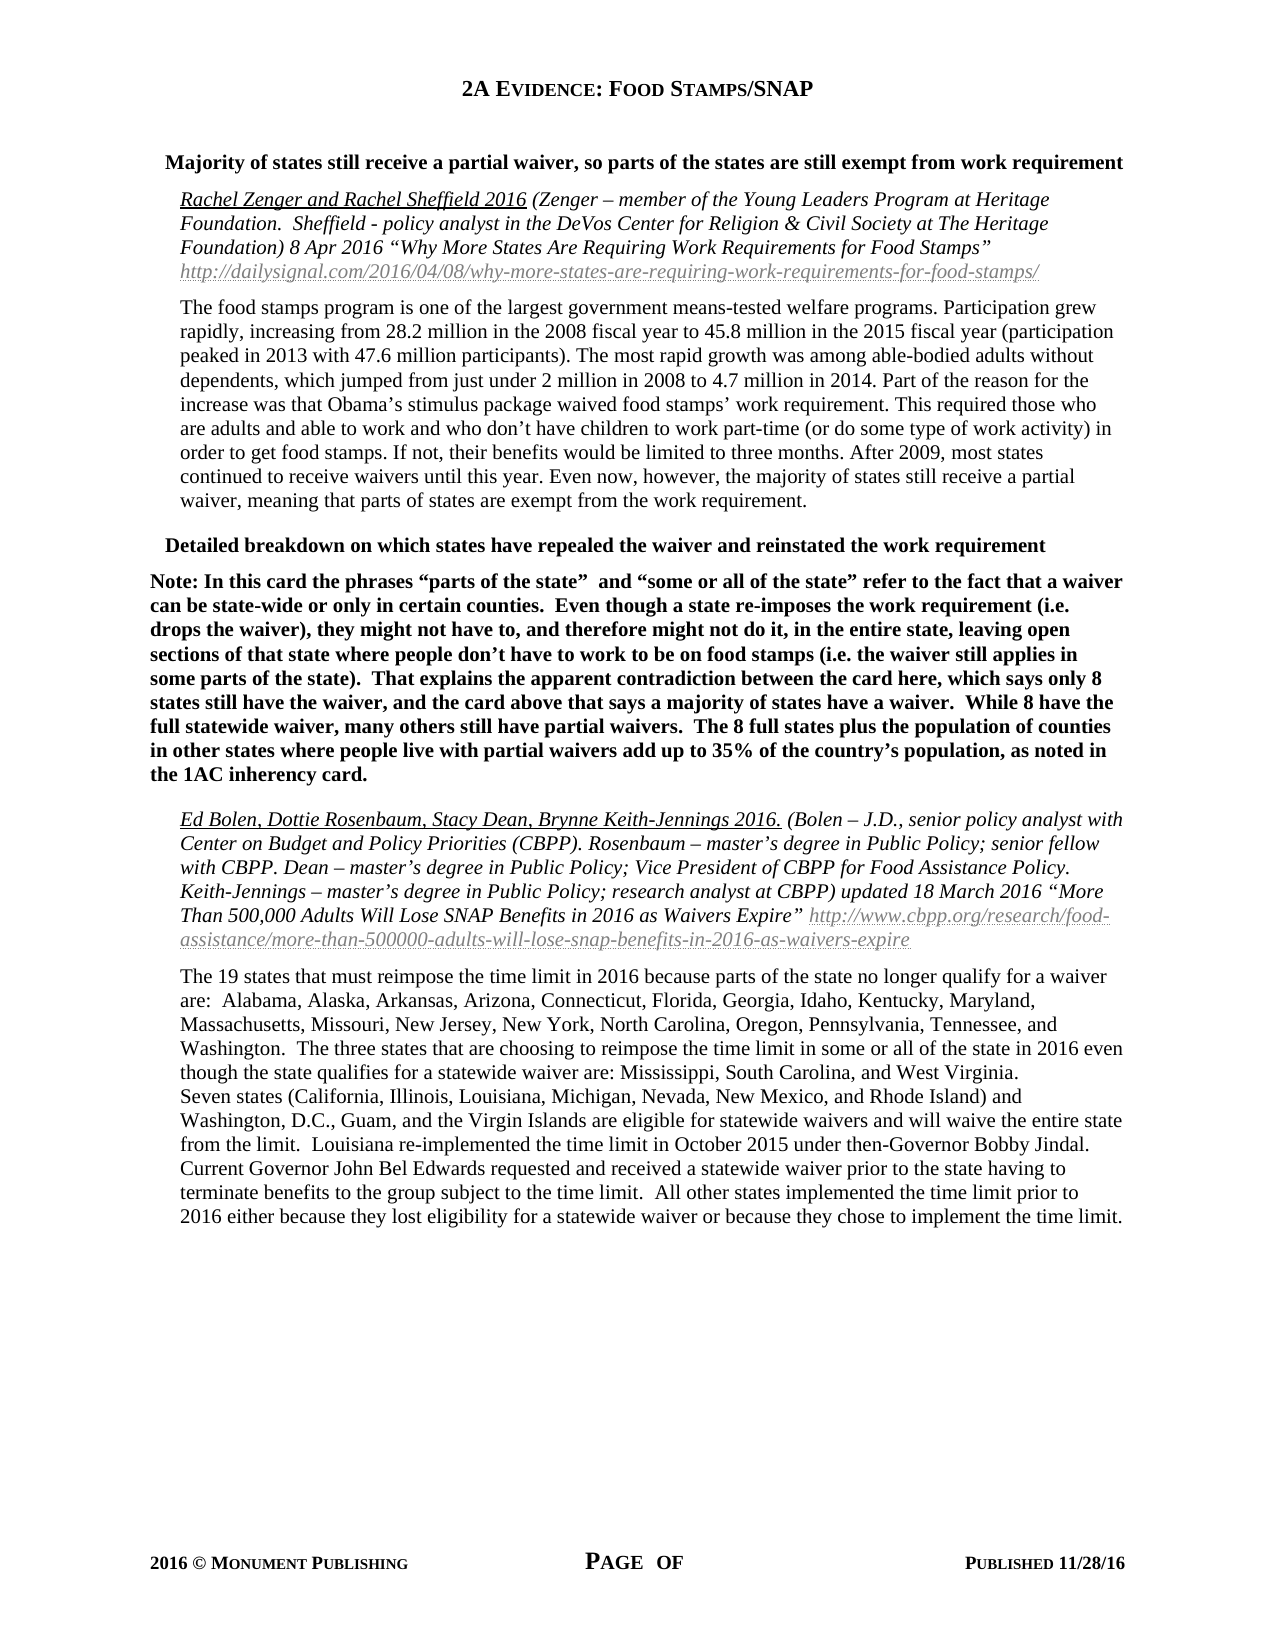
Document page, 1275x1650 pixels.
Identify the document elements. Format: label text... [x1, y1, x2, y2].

text Detailed breakdown on which states have repealed the waiver and reinstated the work requirement [165, 533, 1125, 557]
text Rachel Zenger and Rachel Sheffield 2016 (Zenger – member of the Young Leaders Program at Heritage Foundation. Sheffield - policy analyst in the DeVos Center for Religion & Civil Society at The Heritage Foundation) 8 Apr 2016 “Why More States Are Requiring Work Requirements for Food Stamps” http://dailysignal.com/2016/04/08/why-more-states-are-requiring-work-requirements-for-food-stamps/ [180, 187, 1125, 283]
text The 19 states that must reimpose the time limit in 2016 because parts of the state no longer qualify for a waiver are: Alabama, Alaska, Arkansas, Arizona, Connecticut, Florida, Georgia, Idaho, Kentucky, Maryland, Massachusetts, Missouri, New Jersey, New York, North Carolina, Oregon, Pennsylvania, Tennessee, and Washington. The three states that are choosing to reimpose the time limit in some or all of the state in 2016 even though the state qualifies for a statewide waiver are: Mississippi, South Carolina, and West Virginia. Seven states (California, Illinois, Louisiana, Michigan, Nevada, New Mexico, and Rhode Island) and Washington, D.C., Guam, and the Virgin Islands are eligible for statewide waivers and will waive the entire state from the limit. Louisiana re-implemented the time limit in October 2015 under then-Governor Bobby Jindal. Current Governor John Bel Edwards requested and received a statewide waiver prior to the state having to terminate benefits to the group subject to the time limit. All other states implemented the time limit prior to 2016 either because they lost eligibility for a statewide waiver or because they chose to implement the time limit. [180, 963, 1125, 1228]
text Ed Bolen, Dottie Rosenbaum, Stacy Dean, Brynne Keith-Jennings 2016. (Bolen – J.D., senior policy analyst with Center on Budget and Policy Priorities (CBPP). Rosenbaum – master’s degree in Public Policy; senior fellow with CBPP. Dean – master’s degree in Public Policy; Vice President of CBPP for Food Assistance Policy. Keith-Jennings – master’s degree in Public Policy; research analyst at CBPP) updated 18 March 2016 “More Than 500,000 Adults Will Lose SNAP Benefits in 2016 as Waivers Expire” http://www.cbpp.org/research/food-assistance/more-than-500000-adults-will-lose-snap-benefits-in-2016-as-waivers-expire [180, 807, 1125, 951]
text Majority of states still receive a partial waiver, so parts of the states are still exempt from work requirement [165, 150, 1125, 174]
text Note: In this card the phrases “parts of the state” and “some or all of the state” refer to the fact that a waiver can be state-wide or only in certain counties. Even though a state re-imposes the work requirement (i.e. drops the waiver), they might not have to, and therefore might not do it, in the entire state, leaving open sections of that state where people don’t have to work to be on food stamps (i.e. the waiver still applies in some parts of the state). That explains the apparent contradiction between the card here, which says only 8 states still have the waiver, and the card above that says a majority of states have a waiver. While 8 have the full statewide waiver, many others still have partial waivers. The 8 full states plus the population of counties in other states where people live with partial waivers add up to 35% of the country’s population, as noted in the 1AC inherency card. [150, 569, 1125, 786]
text The food stamps program is one of the largest government means-tested welfare programs. Participation grew rapidly, increasing from 28.2 million in the 2008 fiscal year to 45.8 million in the 2015 fiscal year (participation peaked in 2013 with 47.6 million participants). The most rapid growth was among able-bodied adults without dependents, which jumped from just under 2 million in 2008 to 4.7 million in 2014. Part of the reason for the increase was that Obama’s stimulus package waived food stamps’ work requirement. This required those who are adults and able to work and who don’t have children to work part-time (or do some type of work activity) in order to get food stamps. If not, their benefits would be limited to three months. After 2009, most states continued to receive waivers until this year. Even now, however, the majority of states still receive a partial waiver, meaning that parts of states are exempt from the work requirement. [180, 295, 1125, 512]
